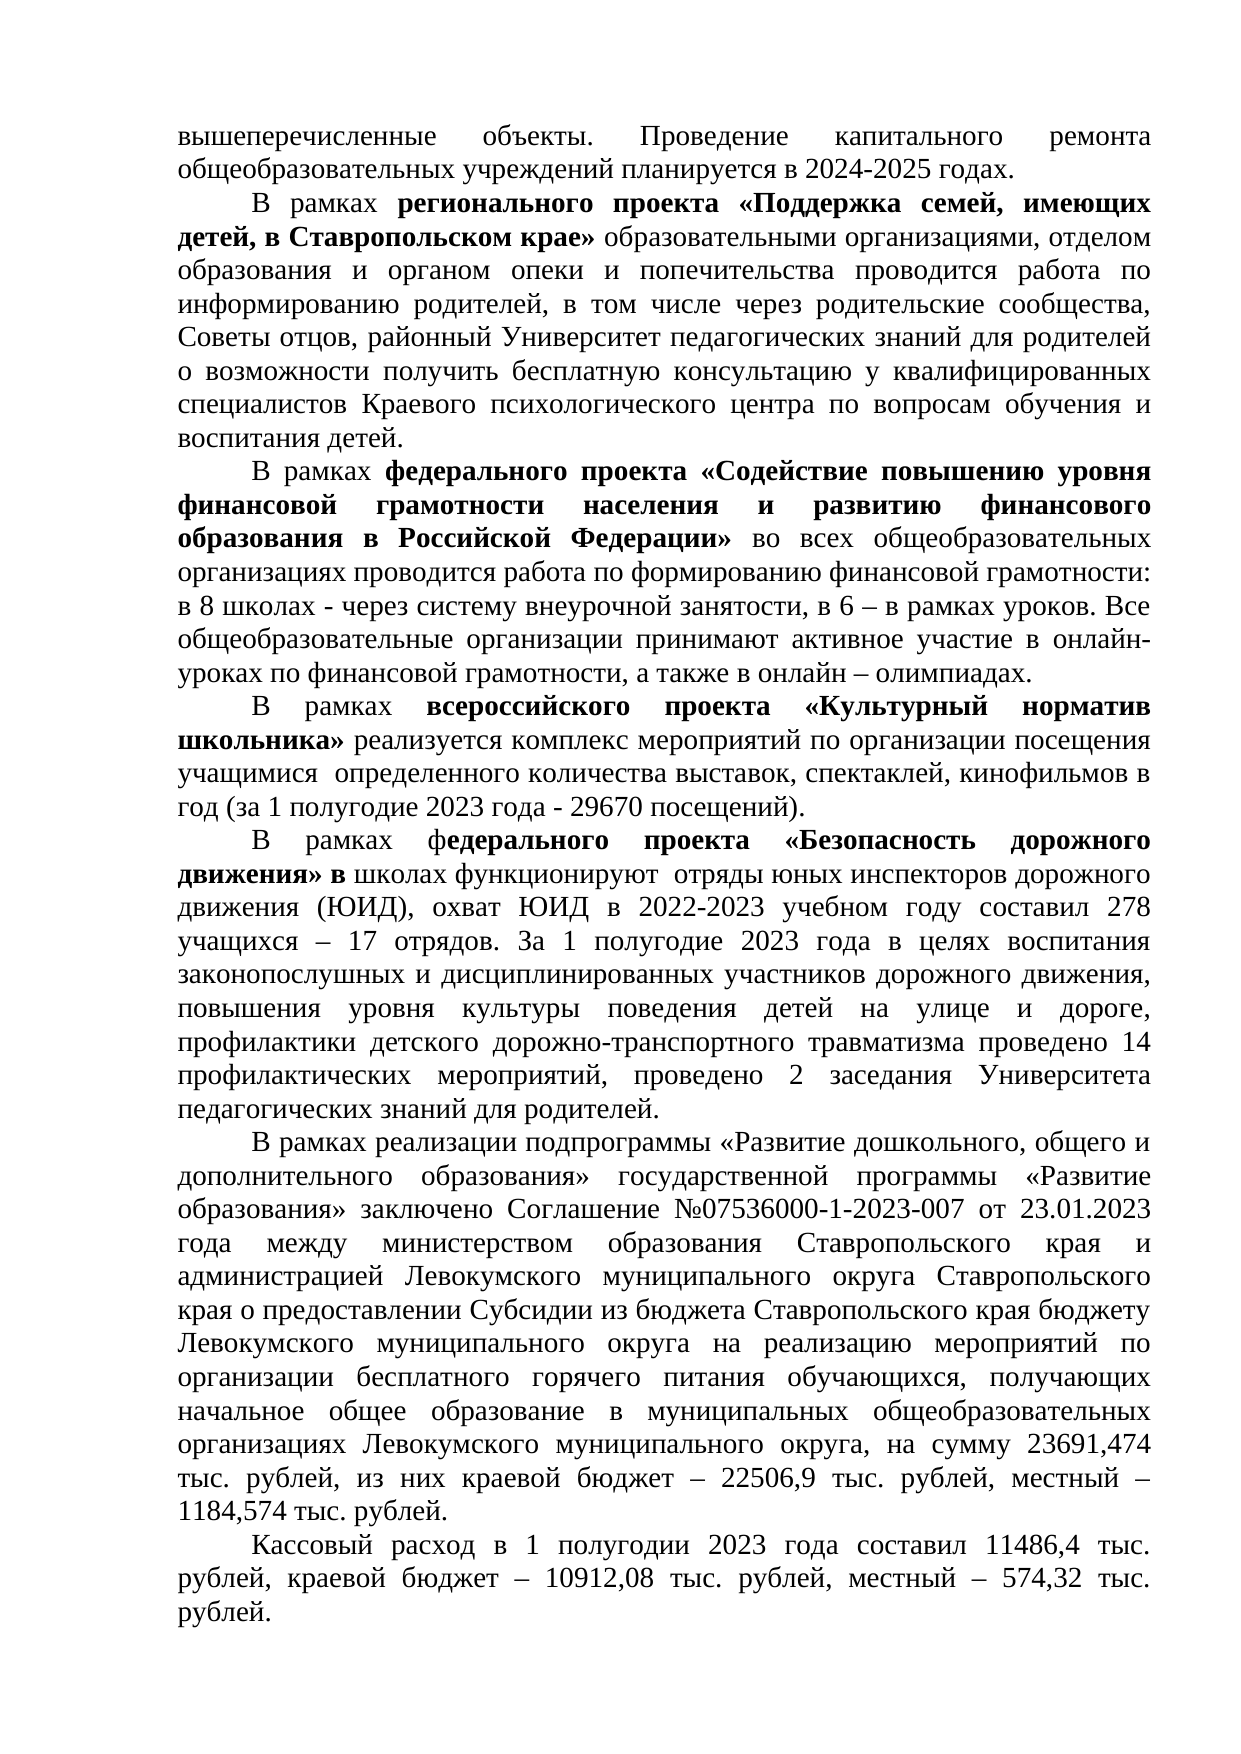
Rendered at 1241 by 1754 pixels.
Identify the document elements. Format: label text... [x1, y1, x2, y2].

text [177, 118, 1152, 185]
text В рамках регионального проекта «Поддержка семей, имеющих детей, в Ставропольском крае» образовательными организациями, отделом образования и органом опеки и попечительства проводится работа по информированию родителей, в том числе через родительские сообщества, Советы отцов, районный Университет педагогических знаний для родителей о возможности получить бесплатную консультацию у квалифицированных специалистов Краевого психологического центра по вопросам обучения и воспитания детей. [177, 185, 1152, 453]
text В рамках федерального проекта «Безопасность дорожного движения» в школах функционируют отряды юных инспекторов дорожного движения (ЮИД), охват ЮИД в 2022-2023 учебном году составил 278 учащихся – 17 отрядов. За 1 полугодие 2023 года в целях воспитания законопослушных и дисциплинированных участников дорожного движения, повышения уровня культуры поведения детей на улице и дороге, профилактики детского дорожно-транспортного травматизма проведено 14 профилактических мероприятий, проведено 2 заседания Университета педагогических знаний для родителей. [177, 822, 1152, 1124]
text Кассовый расход в 1 полугодии 2023 года составил 11486,4 тыс. рублей, краевой бюджет – 10912,08 тыс. рублей, местный – 574,32 тыс. рублей. [177, 1527, 1152, 1627]
text В рамках реализации подпрограммы «Развитие дошкольного, общего и дополнительного образования» государственной программы «Развитие образования» заключено Соглашение №07536000-1-2023-007 от 23.01.2023 года между министерством образования Ставропольского края и администрацией Левокумского муниципального округа Ставропольского края о предоставлении Субсидии из бюджета Ставропольского края бюджету Левокумского муниципального округа на реализацию мероприятий по организации бесплатного горячего питания обучающихся, получающих начальное общее образование в муниципальных общеобразовательных организациях Левокумского муниципального округа, на сумму 23691,474 тыс. рублей, из них краевой бюджет – 22506,9 тыс. рублей, местный – 1184,574 тыс. рублей. [177, 1124, 1152, 1527]
text В рамках всероссийского проекта «Культурный норматив школьника» реализуется комплекс мероприятий по организации посещения учащимися определенного количества выставок, спектаклей, кинофильмов в год (за 1 полугодие 2023 года - 29670 посещений). [177, 688, 1152, 822]
text В рамках федерального проекта «Содействие повышению уровня финансовой грамотности населения и развитию финансового образования в Российской Федерации» во всех общеобразовательных организациях проводится работа по формированию финансовой грамотности: в 8 школах - через систему внеурочной занятости, в 6 – в рамках уроков. Все общеобразовательные организации принимают активное участие в онлайн-уроках по финансовой грамотности, а также в онлайн – олимпиадах. [177, 453, 1152, 688]
